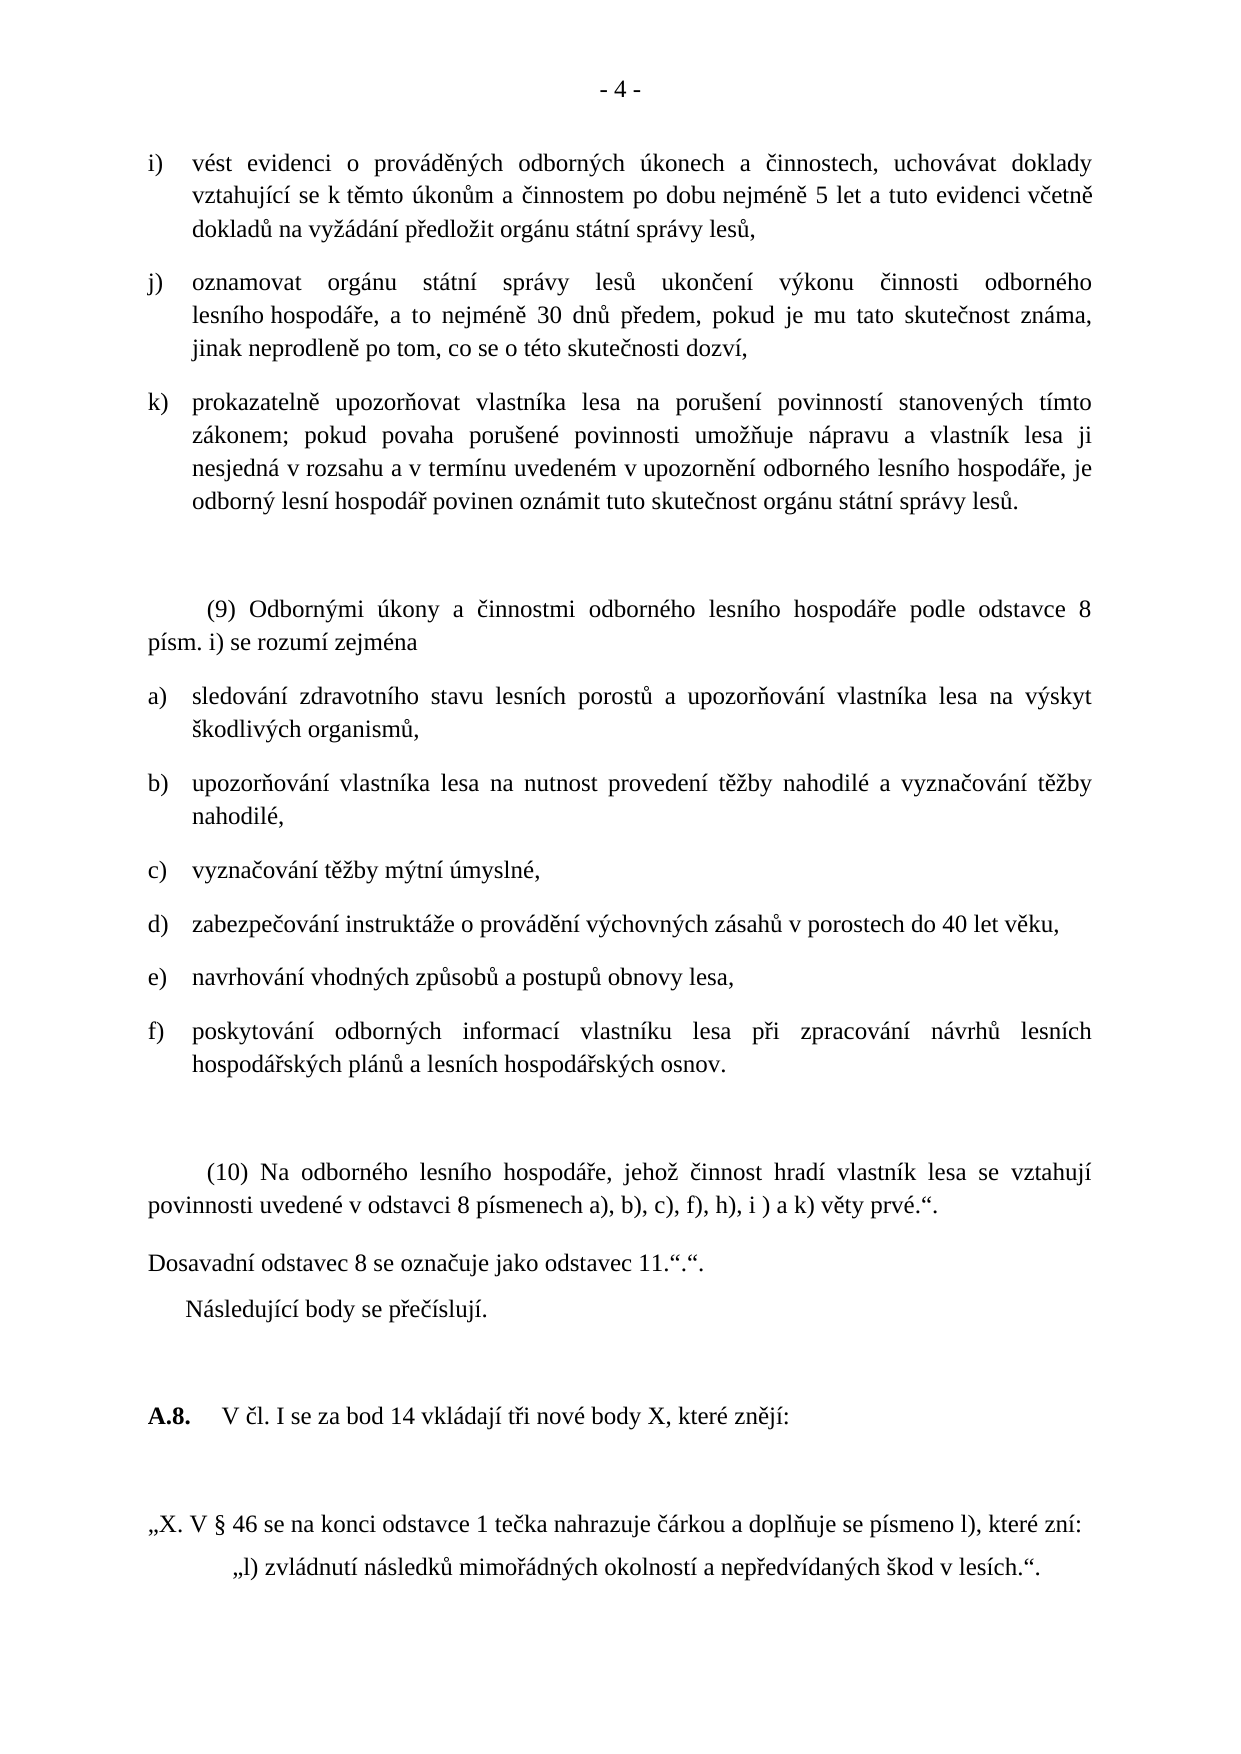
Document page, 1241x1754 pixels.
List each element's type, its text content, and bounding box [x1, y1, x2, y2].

list j) oznamovat orgánu státní správy lesů ukončení výkonu činnosti odborného lesního hospodáře, a to nejméně 30 dnů předem, pokud je mu tato skutečnost známa, jinak neprodleně po tom, co se o této skutečnosti dozví, [148, 267, 1093, 362]
list k) prokazatelně upozorňovat vlastníka lesa na porušení povinností stanovených tímto zákonem; pokud povaha porušené povinnosti umožňuje nápravu a vlastník lesa ji nesjedná v rozsahu a v termínu uvedeném v upozornění odborného lesního hospodáře, je odborný lesní hospodář povinen oznámit tuto skutečnost orgánu státní správy lesů. [148, 387, 1093, 515]
text A.8. V čl. I se za bod 14 vkládají tři nové body X, které znějí: [148, 1401, 1093, 1430]
list (10) Na odborného lesního hospodáře, jehož činnost hradí vlastník lesa se vztahují povinnosti uvedené v odstavci 8 písmenech a), b), c), f), h), i ) a k) věty prvé.“. [148, 1157, 1093, 1219]
list „X. V § 46 se na konci odstavce 1 tečka nahrazuje čárkou a doplňuje se písmeno l), které zní: [148, 1509, 1093, 1538]
text Dosavadní odstavec 8 se označuje jako odstavec 11.“.“. [148, 1248, 1093, 1277]
list b) upozorňování vlastníka lesa na nutnost provedení těžby nahodilé a vyznačování těžby nahodilé, [148, 768, 1093, 830]
list (9) Odbornými úkony a činnostmi odborného lesního hospodáře podle odstavce 8 písm. i) se rozumí zejména [148, 594, 1093, 656]
list e) navrhování vhodných způsobů a postupů obnovy lesa, [148, 962, 1093, 991]
list c) vyznačování těžby mýtní úmyslné, [148, 855, 1093, 883]
list i) vést evidenci o prováděných odborných úkonech a činnostech, uchovávat doklady vztahující se k těmto úkonům a činnostem po dobu nejméně 5 let a tuto evidenci včetně dokladů na vyžádání předložit orgánu státní správy lesů, [148, 148, 1093, 242]
list a) sledování zdravotního stavu lesních porostů a upozorňování vlastníka lesa na výskyt škodlivých organismů, [148, 681, 1093, 743]
text Následující body se přečíslují. [185, 1294, 1093, 1322]
list d) zabezpečování instruktáže o provádění výchovných zásahů v porostech do 40 let věku, [148, 909, 1093, 937]
list „l) zvládnutí následků mimořádných okolností a nepředvídaných škod v lesích.“. [232, 1552, 1093, 1581]
list f) poskytování odborných informací vlastníku lesa při zpracování návrhů lesních hospodářských plánů a lesních hospodářských osnov. [148, 1016, 1093, 1078]
